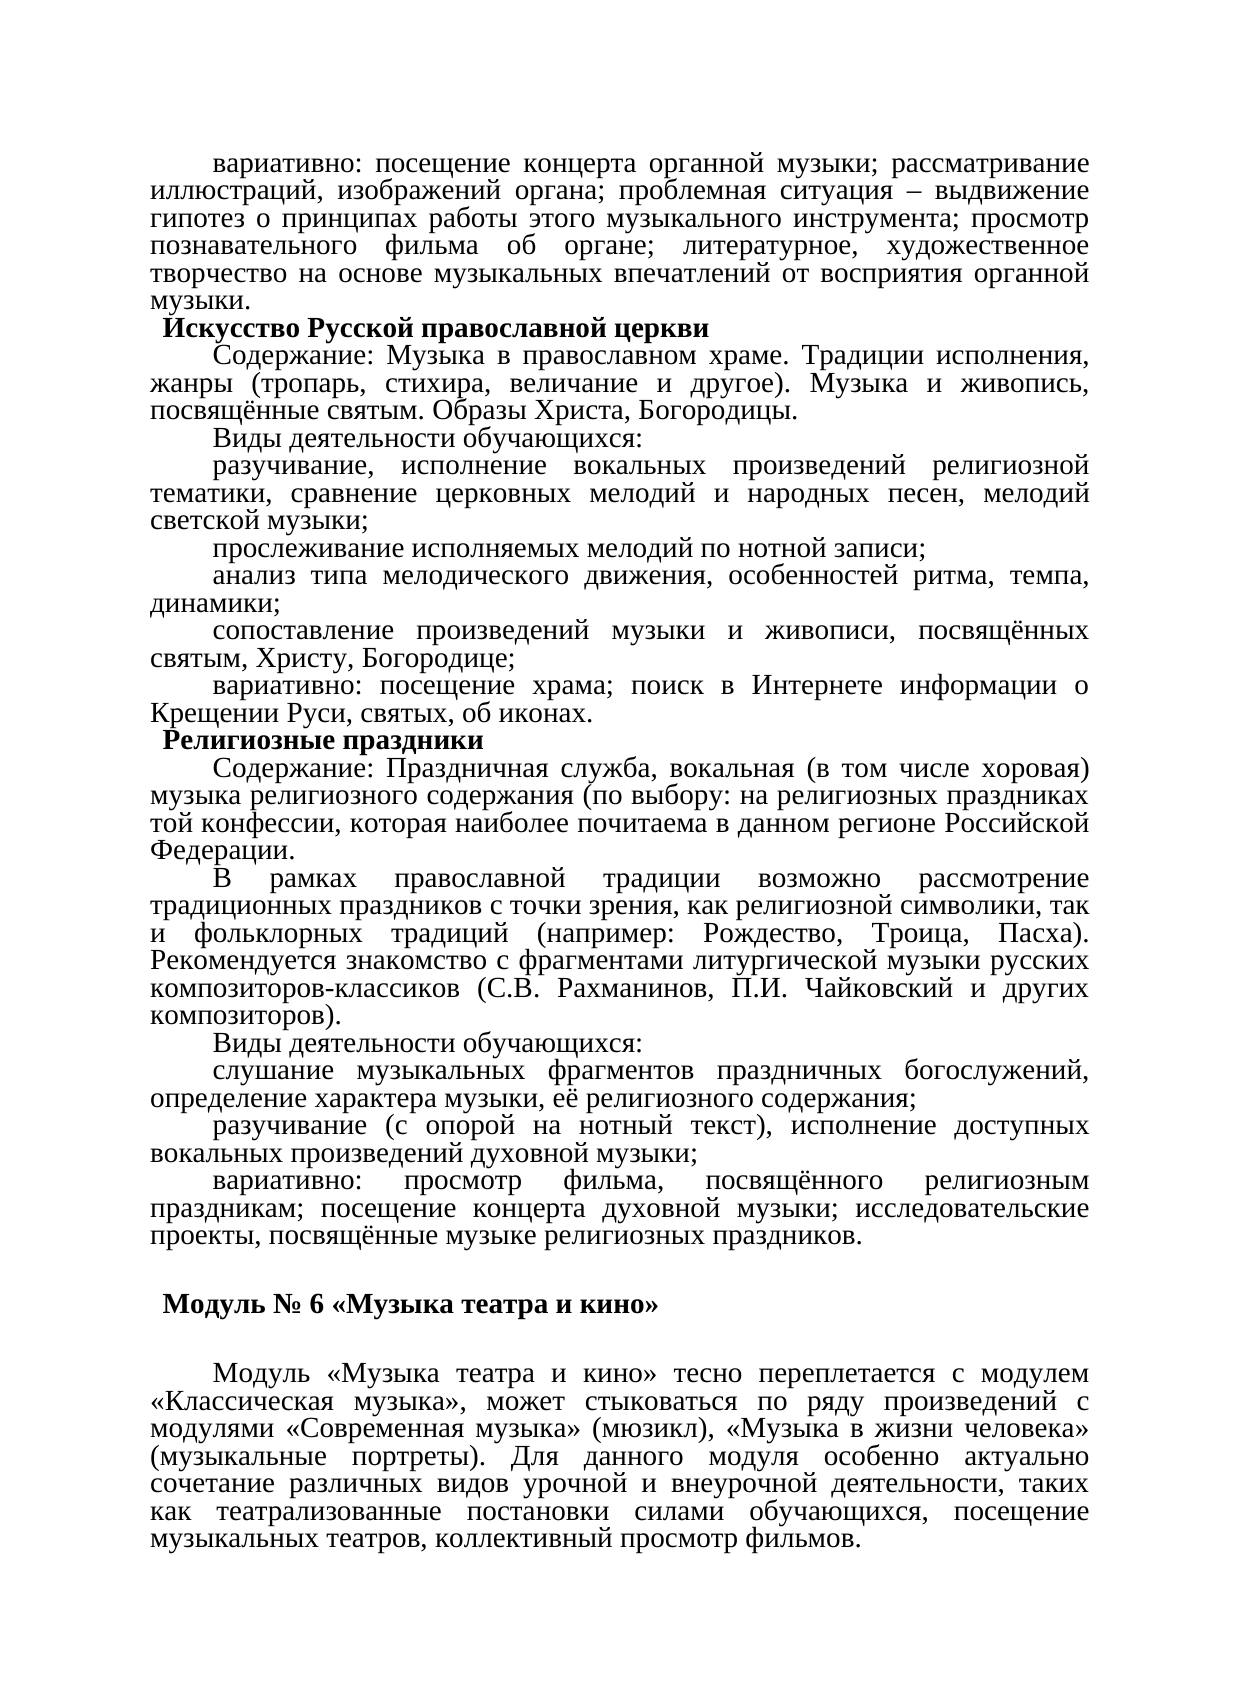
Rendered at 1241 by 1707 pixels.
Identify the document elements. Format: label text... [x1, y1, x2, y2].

text Виды деятельности обучающихся: [150, 1030, 1090, 1057]
text вариативно: посещение концерта органной музыки; рассматривание иллюстраций, изображений органа; проблемная ситуация – выдвижение гипотез о принципах работы этого музыкального инструмента; просмотр познавательного фильма об органе; литературное, художественное творчество на основе музыкальных впечатлений от восприятия органной музыки. [150, 150, 1090, 315]
text Религиозные праздники [162, 727, 1090, 755]
text сопоставление произведений музыки и живописи, посвящённых святым, Христу, Богородице; [150, 617, 1090, 672]
text Искусство Русской православной церкви [162, 315, 1090, 342]
text Содержание: Праздничная служба, вокальная (в том числе хоровая) музыка религиозного содержания (по выбору: на религиозных праздниках той конфессии, которая наиболее почитаема в данном регионе Российской Федерации. [150, 755, 1090, 865]
text анализ типа мелодического движения, особенностей ритма, темпа, динамики; [150, 562, 1090, 617]
text Виды деятельности обучающихся: [150, 425, 1090, 452]
text разучивание (с опорой на нотный текст), исполнение доступных вокальных произведений духовной музыки; [150, 1112, 1090, 1167]
text Модуль «Музыка театра и кино» тесно переплетается с модулем «Классическая музыка», может стыковаться по ряду произведений с модулями «Современная музыка» (мюзикл), «Музыка в жизни человека» (музыкальные портреты). Для данного модуля особенно актуально сочетание различных видов урочной и внеурочной деятельности, таких как театрализованные постановки силами обучающихся, посещение музыкальных театров, коллективный просмотр фильмов. [150, 1360, 1090, 1553]
text вариативно: посещение храма; поиск в Интернете информации о Крещении Руси, святых, об иконах. [150, 672, 1090, 727]
text разучивание, исполнение вокальных произведений религиозной тематики, сравнение церковных мелодий и народных песен, мелодий светской музыки; [150, 452, 1090, 535]
text Содержание: Музыка в православном храме. Традиции исполнения, жанры (тропарь, стихира, величание и другое). Музыка и живопись, посвящённые святым. Образы Христа, Богородицы. [150, 342, 1090, 425]
text В рамках православной традиции возможно рассмотрение традиционных праздников с точки зрения, как религиозной символики, так и фольклорных традиций (например: Рождество, Троица, Пасха). Рекомендуется знакомство с фрагментами литургической музыки русских композиторов-классиков (С.В. Рахманинов, П.И. Чайковский и других композиторов). [150, 865, 1090, 1030]
text слушание музыкальных фрагментов праздничных богослужений, определение характера музыки, её религиозного содержания; [150, 1057, 1090, 1112]
text Модуль № 6 «Музыка театра и кино» [162, 1286, 1090, 1319]
text вариативно: просмотр фильма, посвящённого религиозным праздникам; посещение концерта духовной музыки; исследовательские проекты, посвящённые музыке религиозных праздников. [150, 1167, 1090, 1250]
text прослеживание исполняемых мелодий по нотной записи; [150, 535, 1090, 562]
